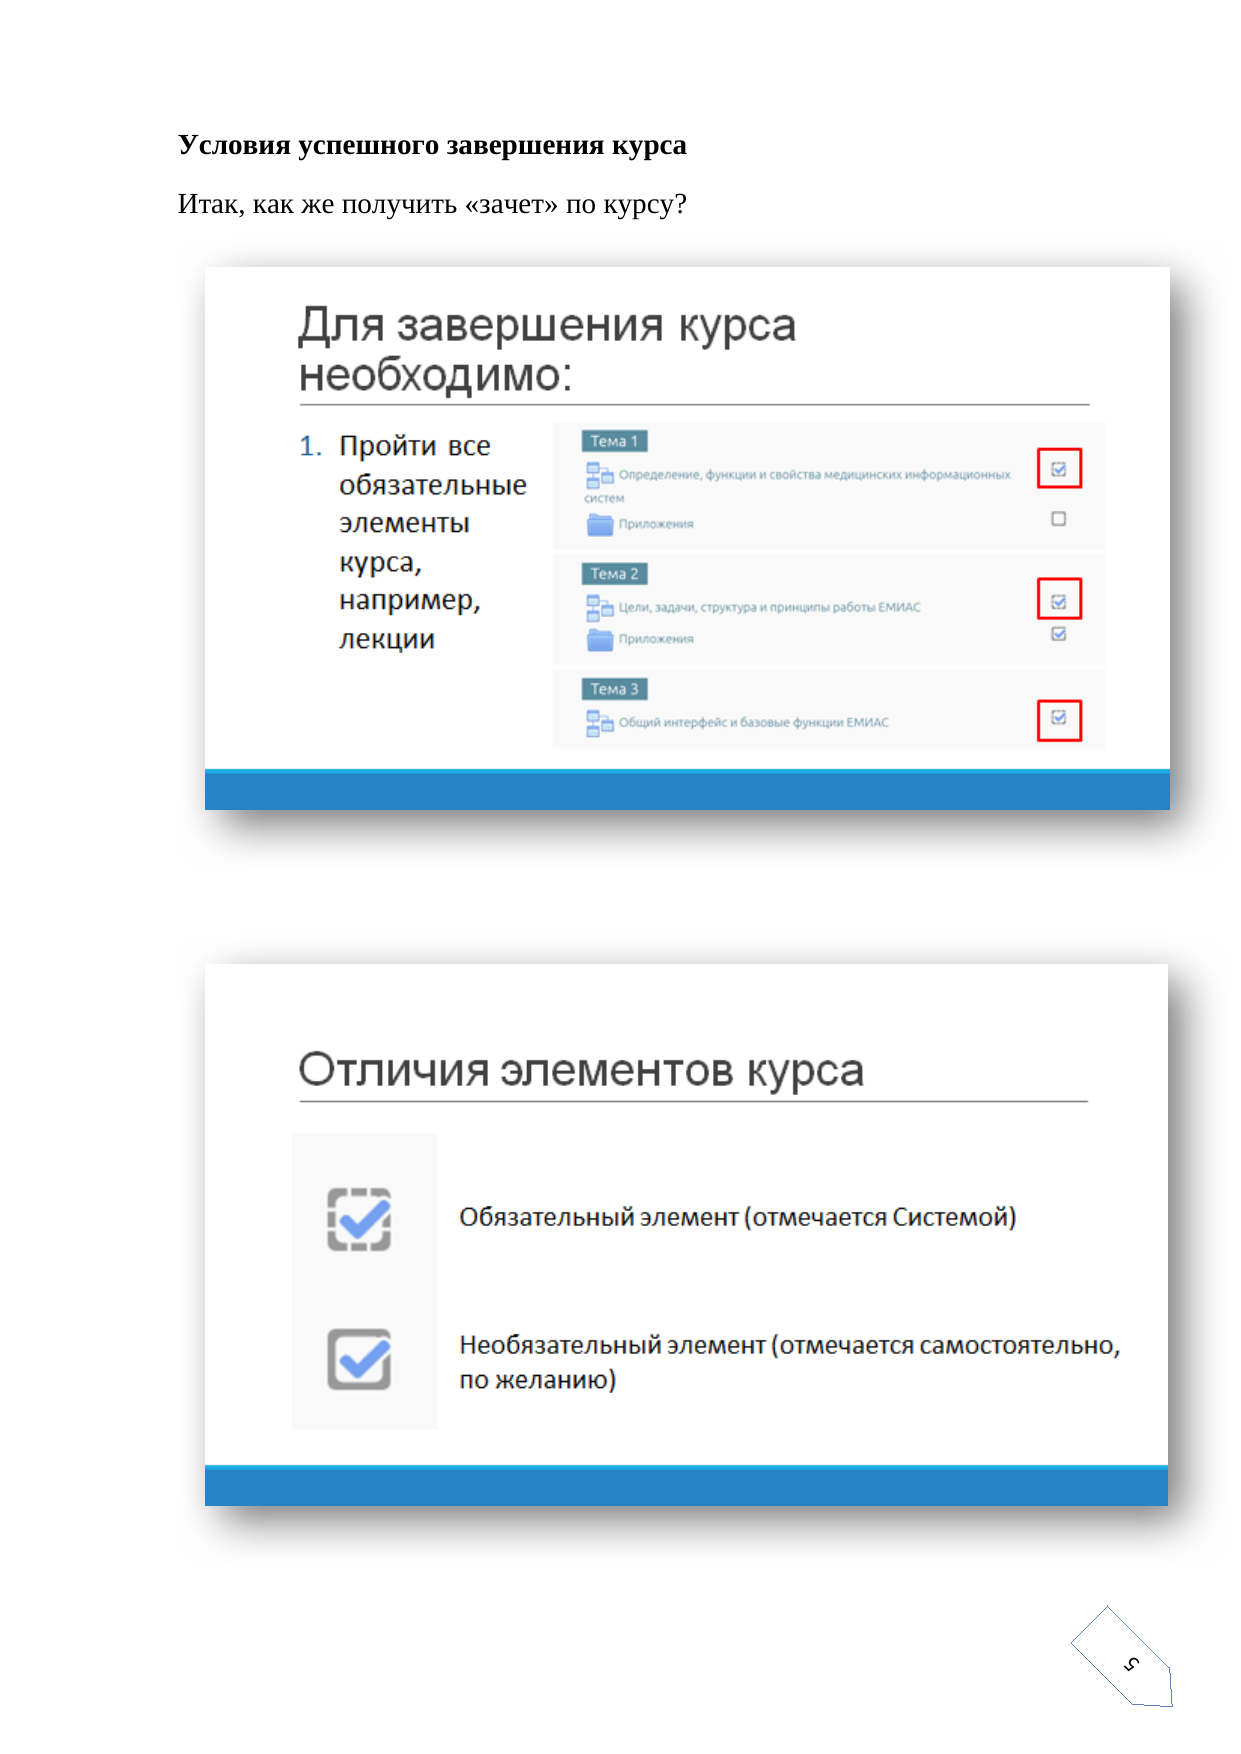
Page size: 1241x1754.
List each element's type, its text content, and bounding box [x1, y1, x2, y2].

text Итак, как же получить «зачет» по курсу? [177, 187, 1152, 220]
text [177, 89, 1152, 161]
picture [205, 267, 1170, 810]
picture [205, 964, 1168, 1506]
